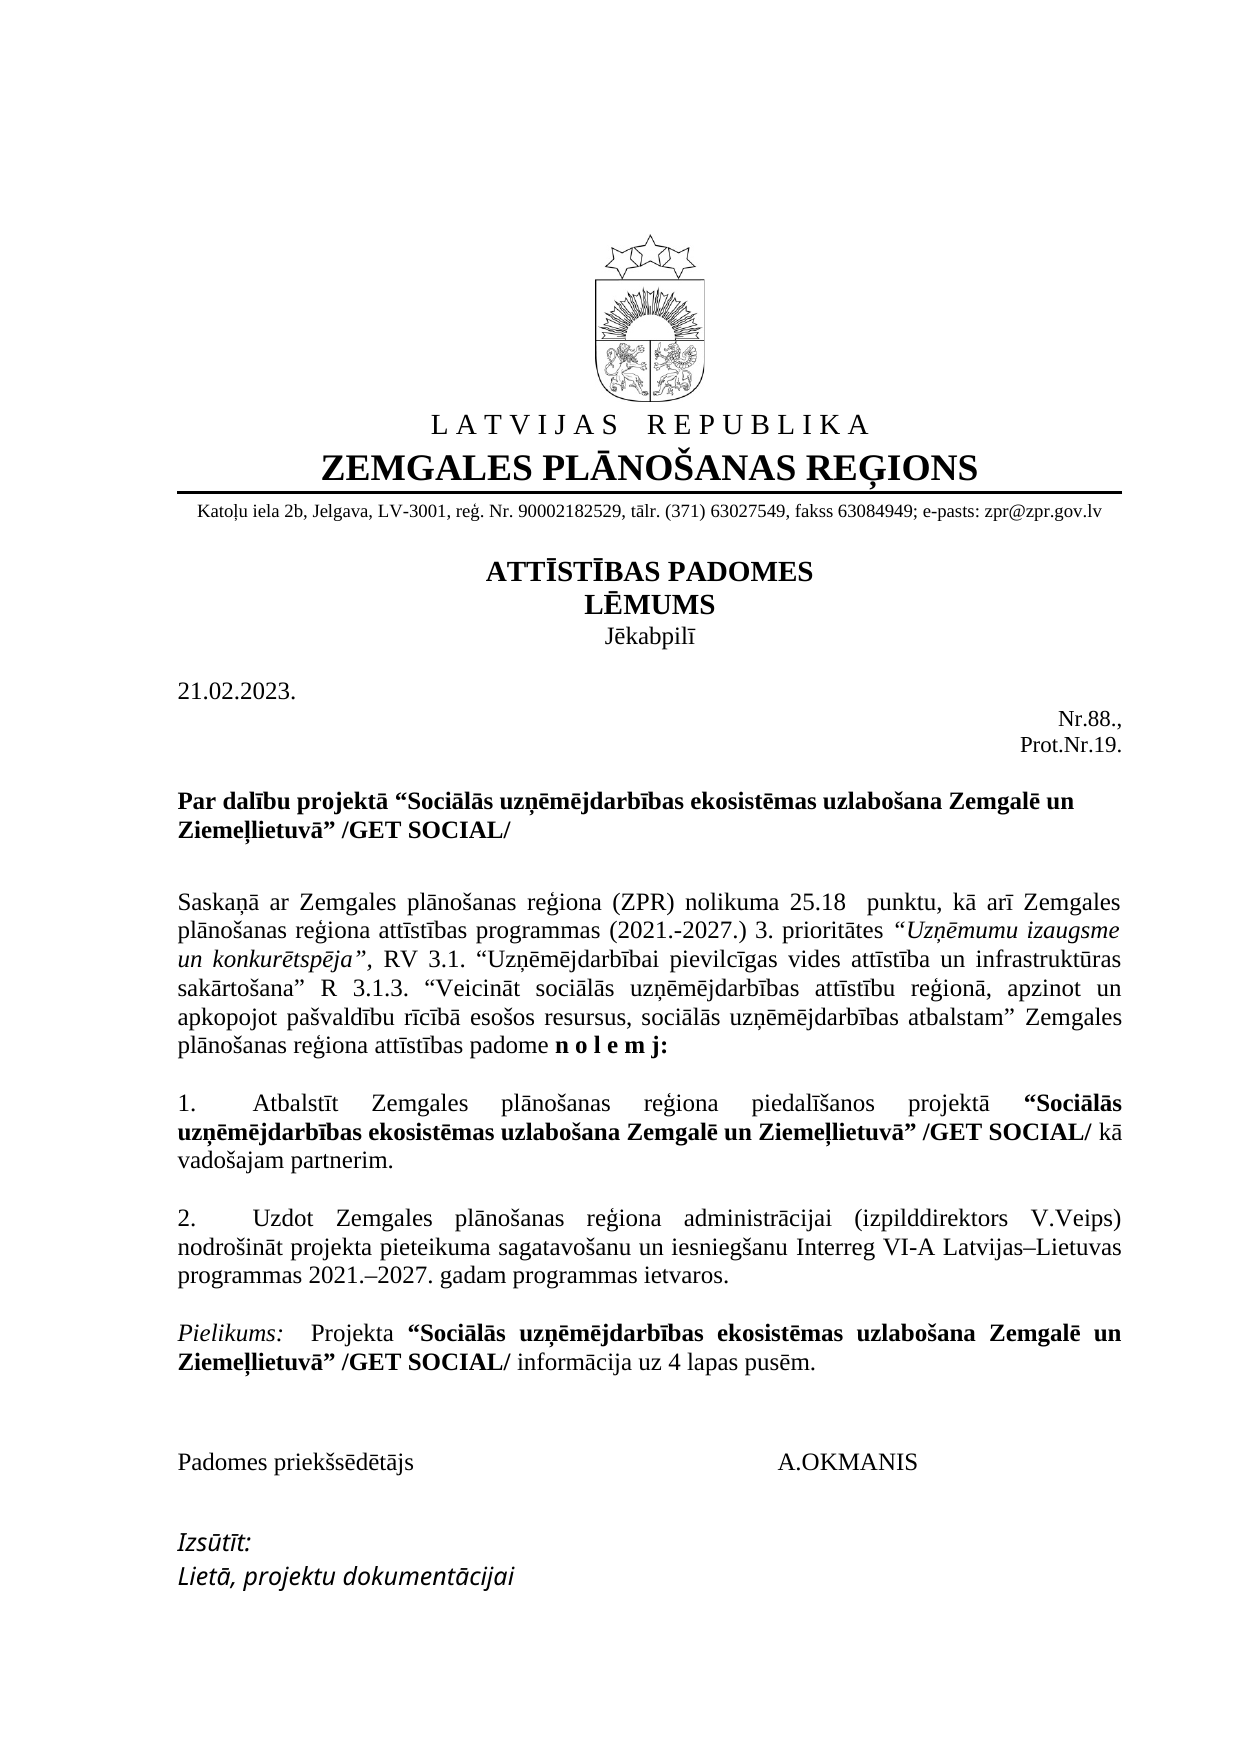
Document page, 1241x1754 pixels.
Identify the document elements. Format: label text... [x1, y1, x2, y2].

text Izsūtīt: [177, 1524, 1122, 1558]
text Jēkabpilī [177, 621, 1122, 649]
text Padomes priekšsēdētājs A.OKMANIS [177, 1447, 1122, 1476]
text ZEMGALES PLĀNOŠANAS REĢIONS [177, 445, 1122, 491]
text Prot.Nr.19. [177, 731, 1122, 757]
list 2. Uzdot Zemgales plānošanas reģiona administrācijai (izpilddirektors V.Veips) nodrošināt projekta pieteikuma sagatavošanu un iesniegšanu Interreg VI-A Latvijas–Lietuvas programmas 2021.–2027. gadam programmas ietvaros. [177, 1203, 1122, 1289]
text Saskaņā ar Zemgales plānošanas reģiona (ZPR) nolikuma 25.18 punktu, kā arī Zemgales plānošanas reģiona attīstības programmas (2021.-2027.) 3. prioritātes “Uzņēmumu izaugsme un konkurētspēja”, RV 3.1. “Uzņēmējdarbībai pievilcīgas vides attīstība un infrastruktūras sakārtošana” R 3.1.3. “Veicināt sociālās uzņēmējdarbības attīstību reģionā, apzinot un apkopojot pašvaldību rīcībā esošos resursus, sociālās uzņēmējdarbības atbalstam” Zemgales plānošanas reģiona attīstības padome n o l e m j: [177, 887, 1122, 1059]
text Lietā, projektu dokumentācijai [177, 1558, 1122, 1593]
text Katoļu iela 2b, Jelgava, LV-3001, reģ. Nr. 90002182529, tālr. (371) 63027549, fakss 63084949; e-pasts: zpr@zpr.gov.lv [177, 500, 1122, 522]
picture [595, 234, 705, 402]
text Pielikums: Projekta “Sociālās uzņēmējdarbības ekosistēmas uzlabošana Zemgalē un Ziemeļlietuvā” /GET SOCIAL/ informācija uz 4 lapas pusēm. [177, 1318, 1122, 1375]
text L A T V I J A S R E P U B L I K A [177, 407, 1122, 440]
text 21.02.2023. [177, 676, 1122, 704]
text Nr.88., [177, 704, 1122, 731]
text ATTĪSTĪBAS PADOMES [177, 554, 1122, 587]
text Par dalību projektā “Sociālās uzņēmējdarbības ekosistēmas uzlabošana Zemgalē un Ziemeļlietuvā” /GET SOCIAL/ [177, 786, 1122, 843]
text 1. Atbalstīt Zemgales plānošanas reģiona piedalīšanos projektā “Sociālās uzņēmējdarbības ekosistēmas uzlabošana Zemgalē un Ziemeļlietuvā” /GET SOCIAL/ kā vadošajam partnerim. [177, 1088, 1122, 1174]
text LĒMUMS [177, 587, 1122, 621]
